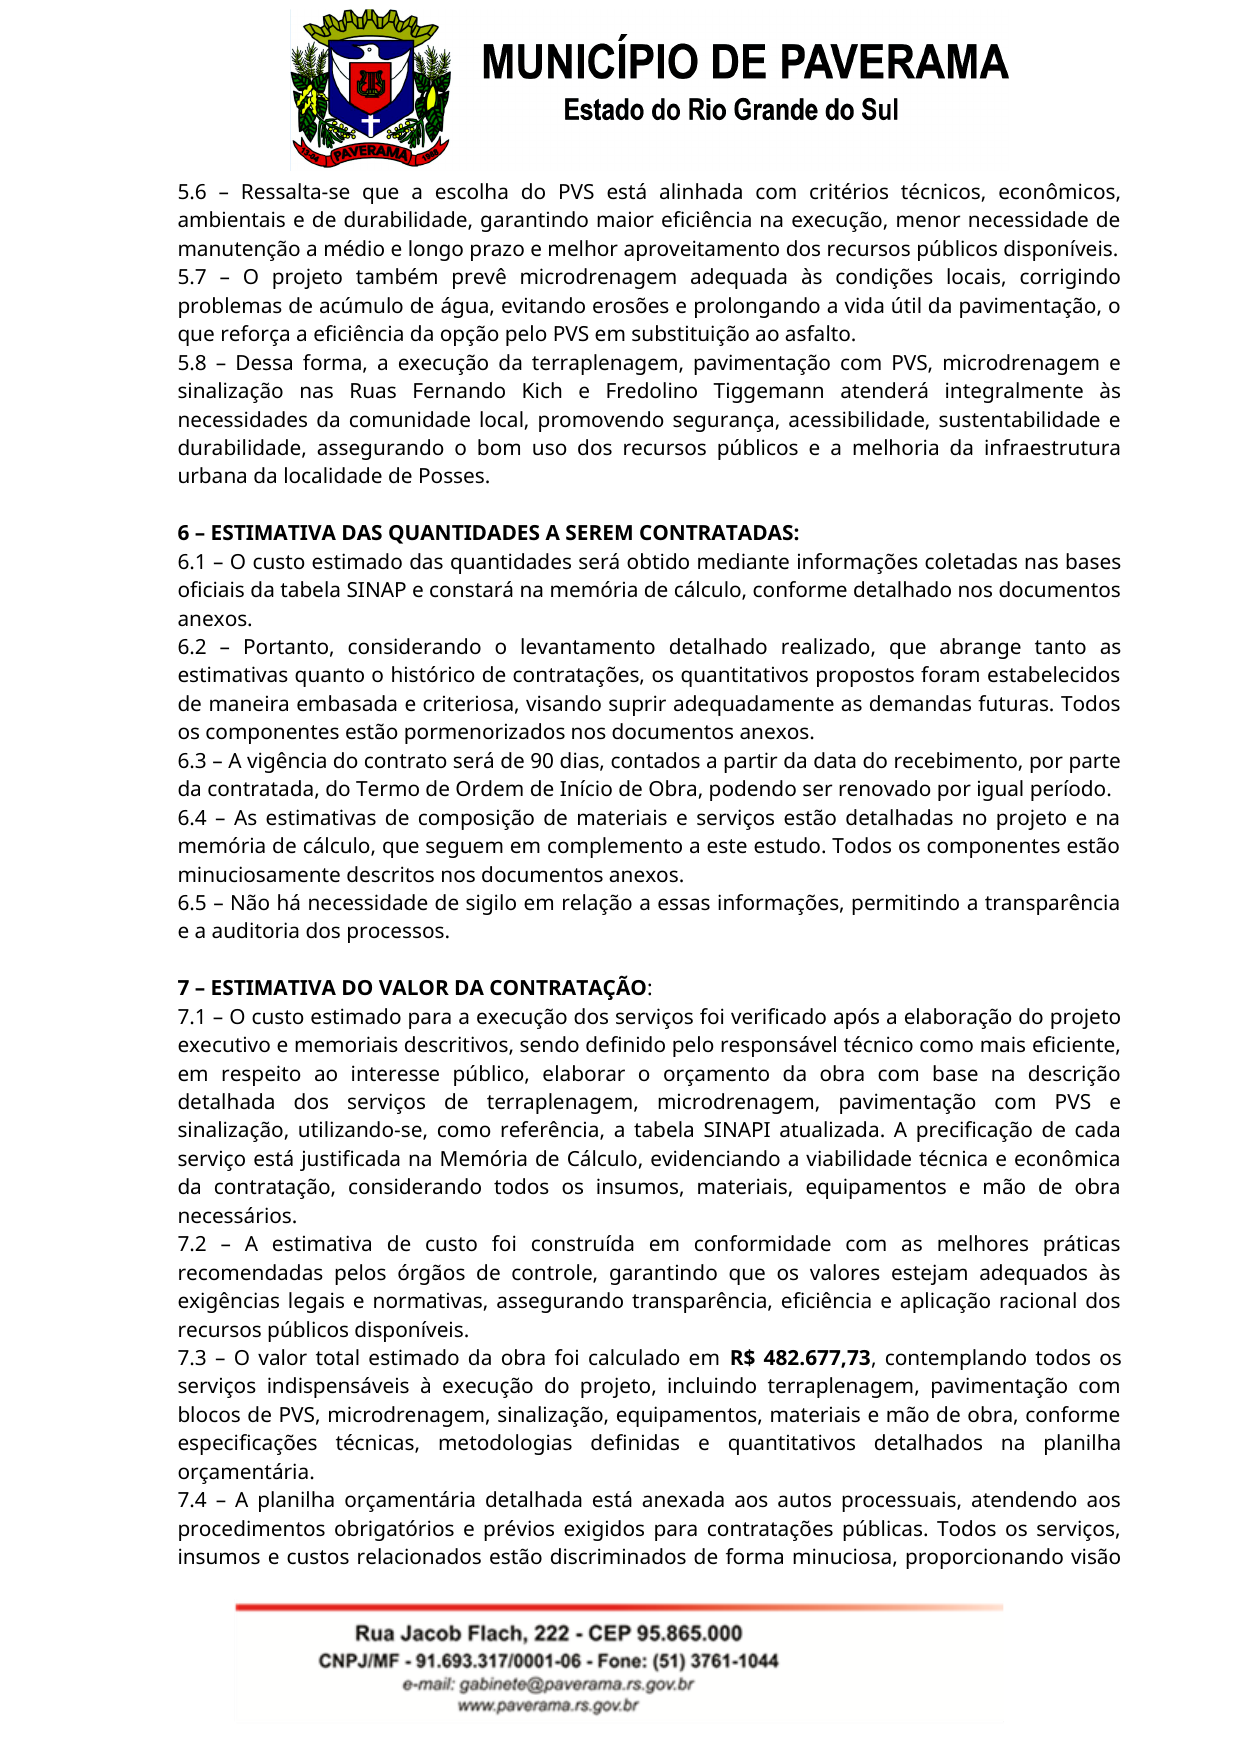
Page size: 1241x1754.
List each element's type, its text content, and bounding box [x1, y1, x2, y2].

text 7.2 – A estimativa de custo foi construída em conformidade com as melhores práticas recomendadas pelos órgãos de controle, garantindo que os valores estejam adequados às exigências legais e normativas, assegurando transparência, eficiência e aplicação racional dos recursos públicos disponíveis. [177, 1229, 1122, 1343]
picture [233, 1599, 1007, 1728]
text 7.3 – O valor total estimado da obra foi calculado em R$ 482.677,73, contemplando todos os serviços indispensáveis à execução do projeto, incluindo terraplenagem, pavimentação com blocos de PVS, microdrenagem, sinalização, equipamentos, materiais e mão de obra, conforme especificações técnicas, metodologias definidas e quantitativos detalhados na planilha orçamentária. [177, 1343, 1122, 1485]
text 6 – ESTIMATIVA DAS QUANTIDADES A SEREM CONTRATADAS: [177, 518, 1122, 547]
text 6.4 – As estimativas de composição de materiais e serviços estão detalhadas no projeto e na memória de cálculo, que seguem em complemento a este estudo. Todos os componentes estão minuciosamente descritos nos documentos anexos. [177, 803, 1122, 888]
text 5.8 – Dessa forma, a execução da terraplenagem, pavimentação com PVS, microdrenagem e sinalização nas Ruas Fernando Kich e Fredolino Tiggemann atenderá integralmente às necessidades da comunidade local, promovendo segurança, acessibilidade, sustentabilidade e durabilidade, assegurando o bom uso dos recursos públicos e a melhoria da infraestrutura urbana da localidade de Posses. [177, 348, 1122, 490]
text 6.3 – A vigência do contrato será de 90 dias, contados a partir da data do recebimento, por parte da contratada, do Termo de Ordem de Início de Obra, podendo ser renovado por igual período. [177, 746, 1122, 803]
text 7.1 – O custo estimado para a execução dos serviços foi verificado após a elaboração do projeto executivo e memoriais descritivos, sendo definido pelo responsável técnico como mais eficiente, em respeito ao interesse público, elaborar o orçamento da obra com base na descrição detalhada dos serviços de terraplenagem, microdrenagem, pavimentação com PVS e sinalização, utilizando-se, como referência, a tabela SINAPI atualizada. A precificação de cada serviço está justificada na Memória de Cálculo, evidenciando a viabilidade técnica e econômica da contratação, considerando todos os insumos, materiais, equipamentos e mão de obra necessários. [177, 1002, 1122, 1229]
text 7 – ESTIMATIVA DO VALOR DA CONTRATAÇÃO: [177, 973, 1122, 1002]
text 6.1 – O custo estimado das quantidades será obtido mediante informações coletadas nas bases oficiais da tabela SINAP e constará na memória de cálculo, conforme detalhado nos documentos anexos. [177, 547, 1122, 632]
text 5.6 – Ressalta-se que a escolha do PVS está alinhada com critérios técnicos, econômicos, ambientais e de durabilidade, garantindo maior eficiência na execução, menor necessidade de manutenção a médio e longo prazo e melhor aproveitamento dos recursos públicos disponíveis. [177, 177, 1122, 262]
text 6.2 – Portanto, considerando o levantamento detalhado realizado, que abrange tanto as estimativas quanto o histórico de contratações, os quantitativos propostos foram estabelecidos de maneira embasada e criteriosa, visando suprir adequadamente as demandas futuras. Todos os componentes estão pormenorizados nos documentos anexos. [177, 632, 1122, 746]
text 6.5 – Não há necessidade de sigilo em relação a essas informações, permitindo a transparência e a auditoria dos processos. [177, 888, 1122, 945]
picture [290, 9, 1009, 171]
text 5.7 – O projeto também prevê microdrenagem adequada às condições locais, corrigindo problemas de acúmulo de água, evitando erosões e prolongando a vida útil da pavimentação, o que reforça a eficiência da opção pelo PVS em substituição ao asfalto. [177, 262, 1122, 348]
